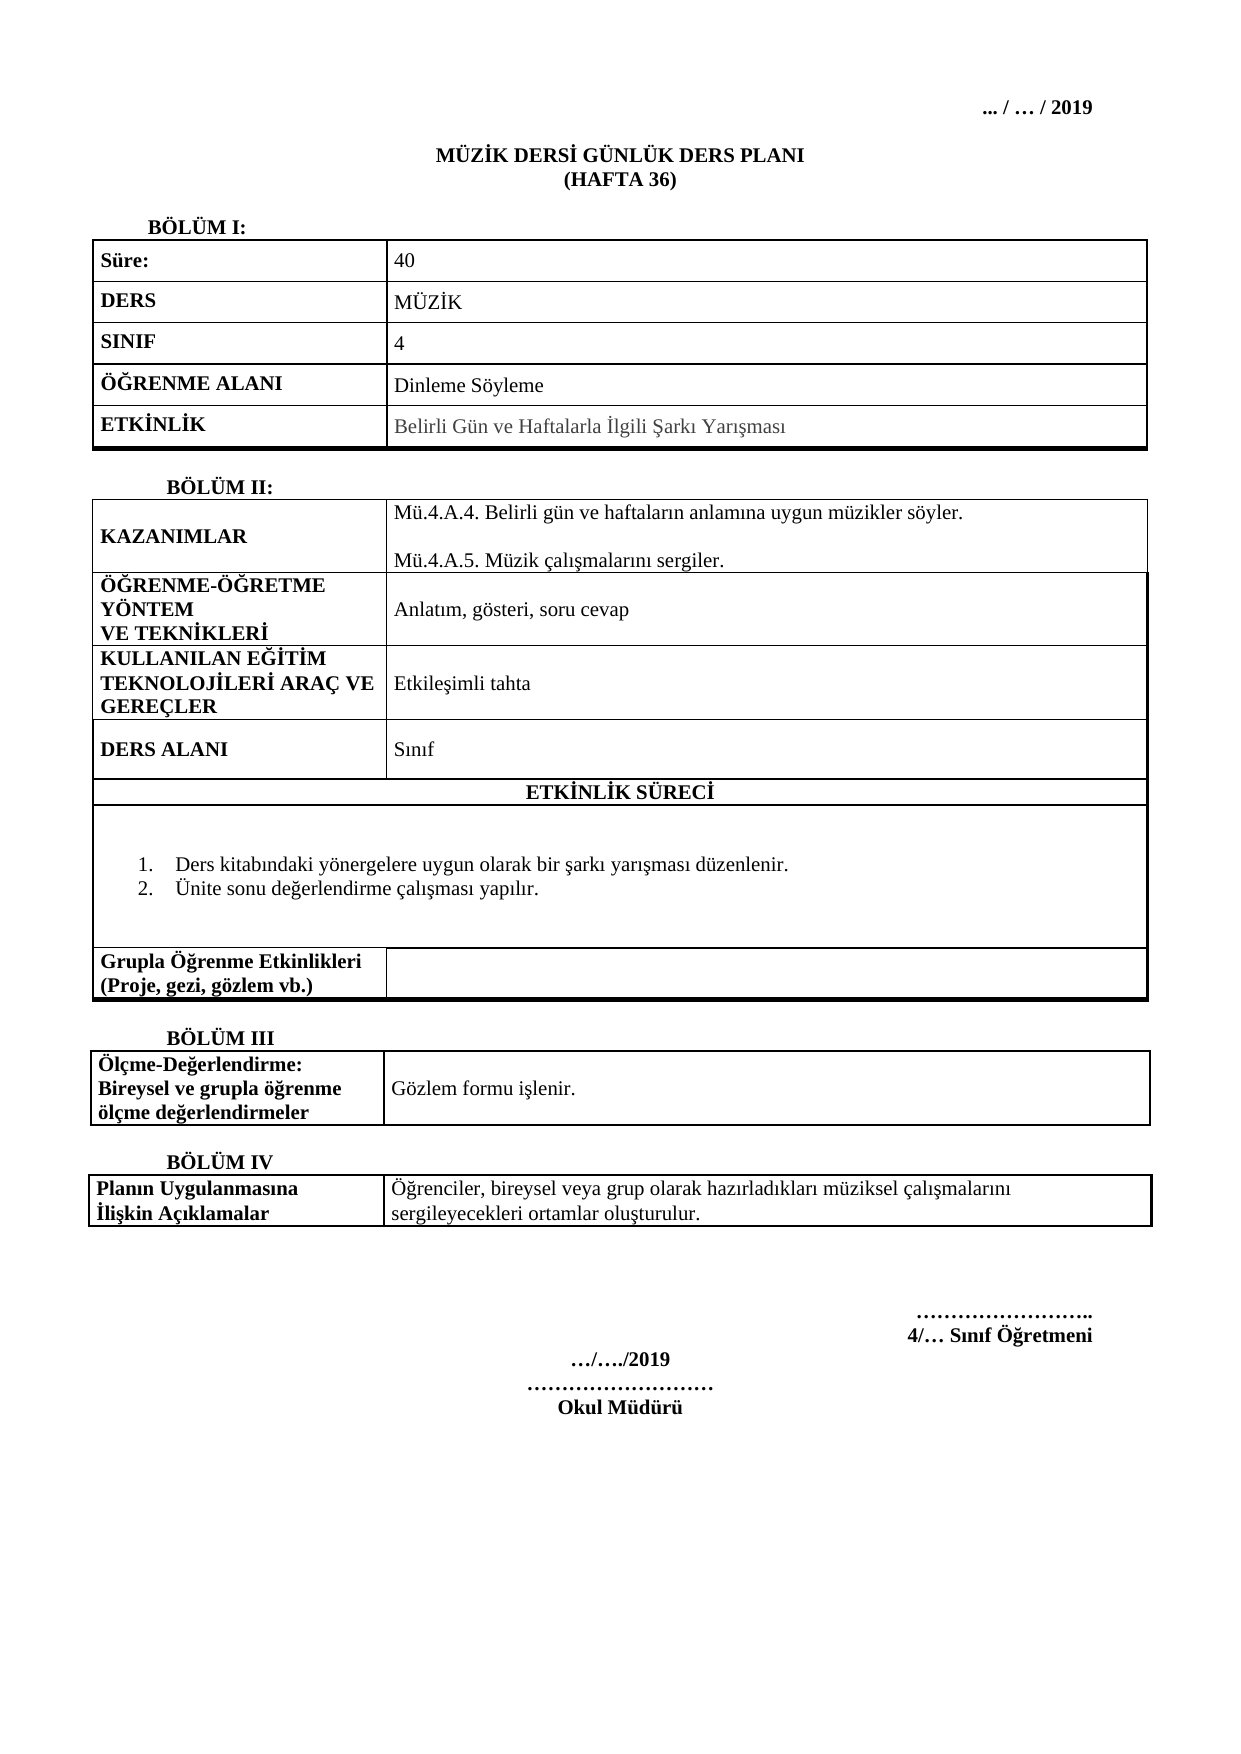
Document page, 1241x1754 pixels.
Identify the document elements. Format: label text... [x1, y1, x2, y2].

text ... / … / 2019 [148, 95, 1092, 119]
table_cell Belirli Gün ve Haftalarla İlgili Şarkı Yarışması [388, 406, 1146, 446]
table_header Öğrenciler, bireysel veya grup olarak hazırladıkları müziksel çalışmalarını sergileyecekleri ortamlar oluşturulur. [385, 1176, 1150, 1224]
text MÜZİK DERSİ GÜNLÜK DERS PLANI [148, 143, 1092, 167]
table_cell MÜZİK [388, 282, 1146, 322]
text …/…./2019 [148, 1347, 1092, 1371]
text ……………………… [148, 1371, 1092, 1395]
text (HAFTA 36) [148, 167, 1092, 191]
table_cell DERS ALANI [94, 720, 386, 778]
table_cell ÖĞRENME ALANI [94, 365, 386, 405]
table_cell Sınıf [387, 720, 1146, 778]
table_cell Ders kitabındaki yönergelere uygun olarak bir şarkı yarışması düzenlenir. Ünite sonu değerlendirme çalışması yapılır. [94, 806, 1146, 947]
table_cell ETKİNLİK [94, 406, 386, 446]
subtitle BÖLÜM III [148, 1026, 1092, 1050]
table_header Süre: [94, 241, 386, 281]
text BÖLÜM II: [148, 475, 1092, 499]
table_cell DERS [94, 282, 386, 322]
table_cell ETKİNLİK SÜRECİ [94, 780, 1146, 804]
table_header KAZANIMLAR [93, 500, 386, 572]
table_header 40 [388, 241, 1146, 281]
table_cell Grupla Öğrenme Etkinlikleri (Proje, gezi, gözlem vb.) [94, 948, 386, 997]
table_header Planın Uygulanmasına İlişkin Açıklamalar [90, 1176, 383, 1224]
text …………………….. [148, 1299, 1092, 1323]
table_cell 4 [388, 323, 1146, 363]
table_header Gözlem formu işlenir. [385, 1052, 1149, 1124]
table_cell [387, 949, 1146, 997]
text Okul Müdürü [148, 1395, 1092, 1419]
table_cell ÖĞRENME-ÖĞRETME YÖNTEM VE TEKNİKLERİ [93, 573, 386, 645]
table_header Mü.4.A.4. Belirli gün ve haftaların anlamına uygun müzikler söyler. Mü.4.A.5. Müzik çalışmalarını sergiler. [387, 500, 1147, 572]
table_cell Anlatım, gösteri, soru cevap [387, 573, 1146, 645]
text 4/… Sınıf Öğretmeni [148, 1323, 1092, 1347]
text BÖLÜM I: [148, 215, 1092, 239]
subtitle BÖLÜM IV [148, 1150, 1092, 1174]
table_cell Dinleme Söyleme [388, 365, 1146, 405]
table_cell KULLANILAN EĞİTİM TEKNOLOJİLERİ ARAÇ VE GEREÇLER [93, 646, 386, 718]
table_cell Etkileşimli tahta [387, 646, 1146, 718]
table_header Ölçme-Değerlendirme: Bireysel ve grupla öğrenme ölçme değerlendirmeler [92, 1052, 383, 1124]
table_cell SINIF [94, 323, 386, 363]
